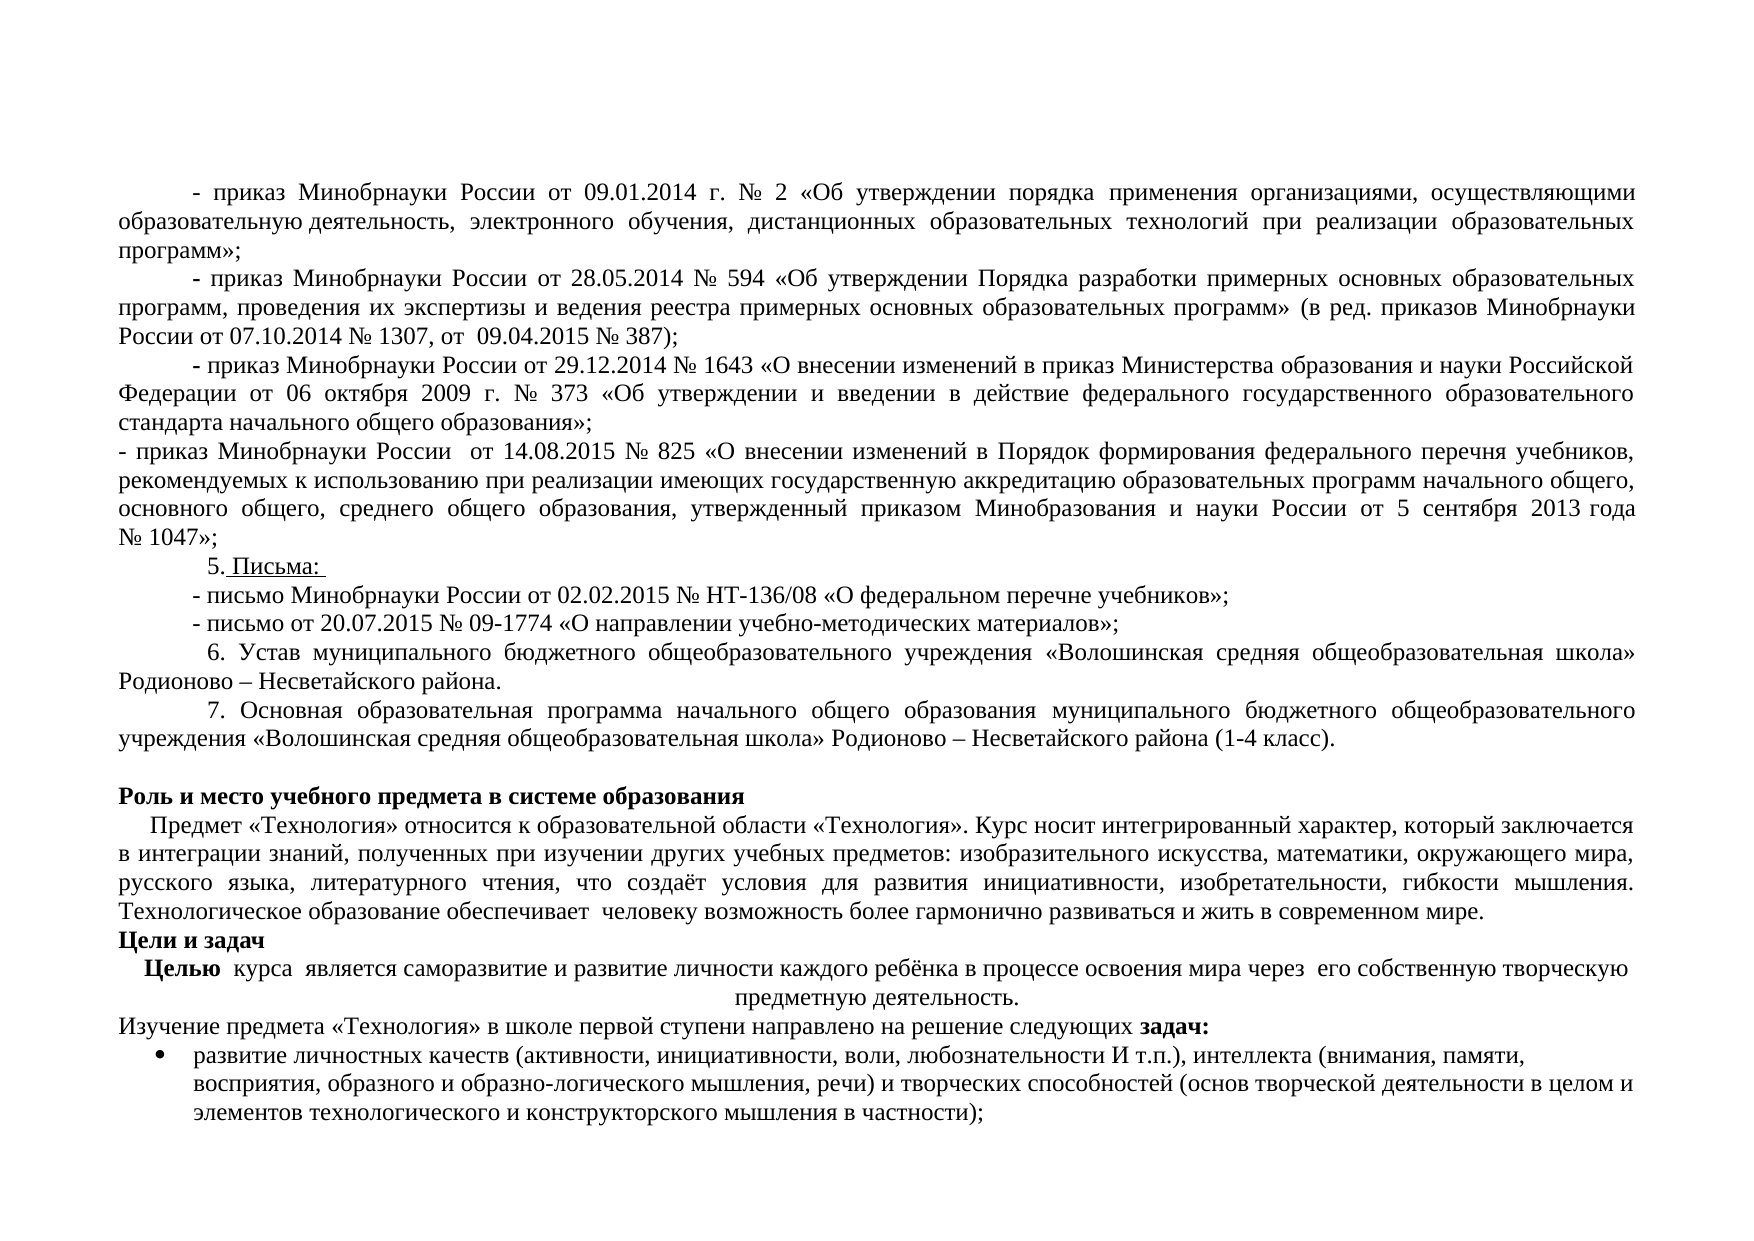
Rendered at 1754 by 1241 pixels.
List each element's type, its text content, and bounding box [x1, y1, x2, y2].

text Предмет «Технология» относится к образовательной области «Технология». Курс носит интегрированный характер, который заключается в интеграции знаний, полученных при изучении других учебных предметов: изобразительного искусства, математики, окружающего мира, русского языка, литературного чтения, что создаёт условия для развития инициативности, изобретательности, гибкости мышления. Технологическое образование обеспечивает человеку возможность более гармонично развиваться и жить в современном мире. [118, 896, 1636, 925]
text - приказ Минобрнауки России от 28.05.2014 № 594 «Об утверждении Порядка разработки примерных основных образовательных программ, проведения их экспертизы и ведения реестра примерных основных образовательных программ» (в ред. приказов Минобрнауки России от 07.10.2014 № 1307, от 09.04.2015 № 387); [118, 263, 1636, 350]
text Роль и место учебного предмета в системе образования [118, 781, 1636, 810]
text - письмо Минобрнауки России от 02.02.2015 № НТ-136/08 «О федеральном перечне учебников»; [118, 580, 1636, 608]
text Изучение предмета «Технология» в школе первой ступени направлено на решение следующих задач: [118, 1011, 1636, 1040]
text - приказ Минобрнауки России от 29.12.2014 № 1643 «О внесении изменений в приказ Министерства образования и науки Российской Федерации от 06 октября 2009 г. № 373 «Об утверждении и введении в действие федерального государственного образовательного стандарта начального общего образования»; [118, 350, 1636, 436]
text Целью курса является саморазвитие и развитие личности каждого ребёнка в процессе освоения мира через его собственную творческую предметную деятельность. [118, 953, 1636, 1011]
text 5. Письма: [118, 551, 1636, 580]
text - приказ Минобрнауки России от 14.08.2015 № 825 «О внесении изменений в Порядок формирования федерального перечня учебников, рекомендуемых к использованию при реализации имеющих государственную аккредитацию образовательных программ начального общего, основного общего, среднего общего образования, утвержденный приказом Минобразования и науки России от 5 сентября 2013 года № 1047»; [118, 436, 1636, 551]
text - приказ Минобрнауки России от 09.01.2014 г. № 2 «Об утверждении порядка применения организациями, осуществляющими образовательную деятельность, электронного обучения, дистанционных образовательных технологий при реализации образовательных программ»; [118, 177, 1636, 263]
text 6. Устав муниципального бюджетного общеобразовательного учреждения «Волошинская средняя общеобразовательная школа» Родионово – Несветайского района. [118, 637, 1636, 695]
text 7. Основная образовательная программа начального общего образования муниципального бюджетного общеобразовательного учреждения «Волошинская средняя общеобразовательная школа» Родионово – Несветайского района (1-4 класс). [118, 695, 1636, 752]
text - письмо от 20.07.2015 № 09-1774 «О направлении учебно-методических материалов»; [118, 608, 1636, 637]
list развитие личностных качеств (активности, инициативности, воли, любознательности И т.п.), интеллекта (внимания, памяти, восприятия, образного и образно-логического мышления, речи) и творческих способностей (основ творческой деятельности в целом и элементов технологического и конструкторского мышления в частности); [156, 1040, 1636, 1126]
text Цели и задач [118, 925, 1636, 953]
